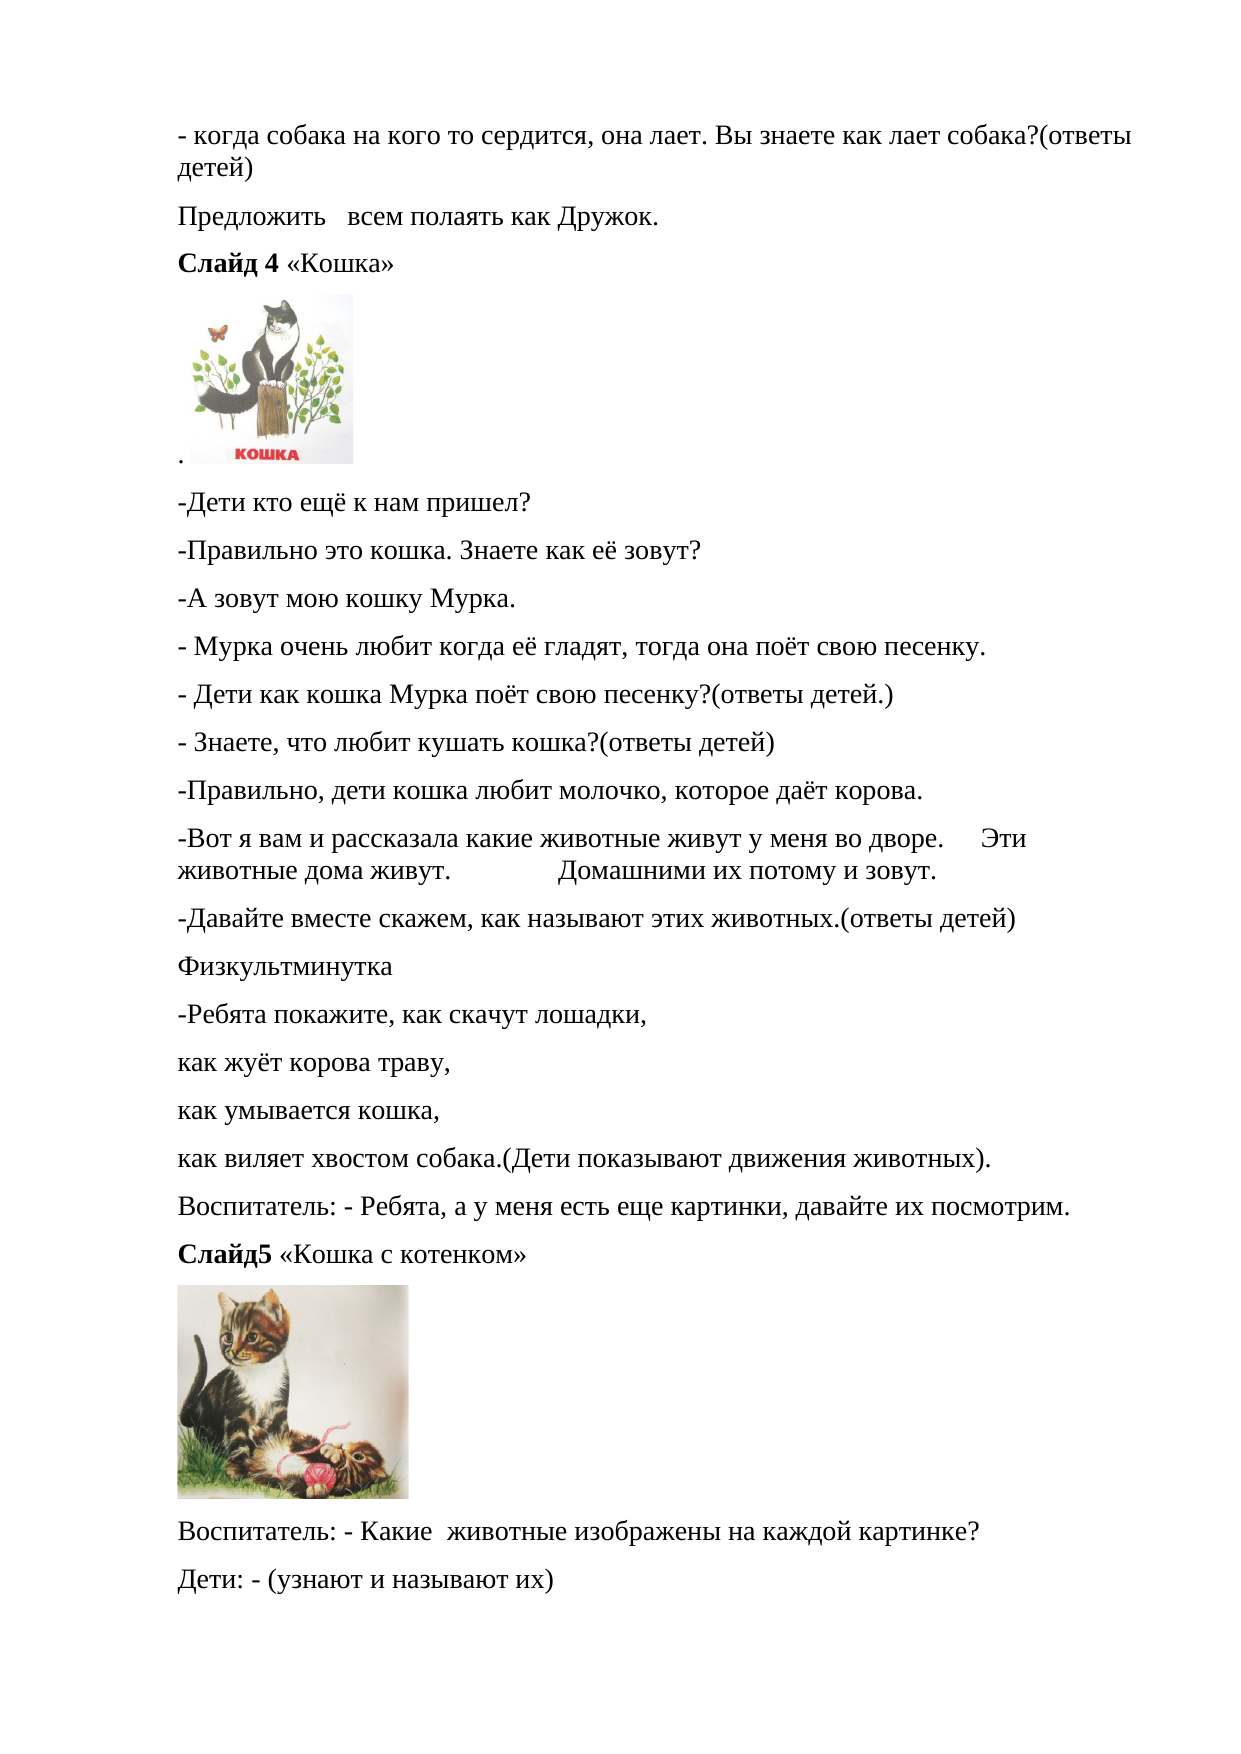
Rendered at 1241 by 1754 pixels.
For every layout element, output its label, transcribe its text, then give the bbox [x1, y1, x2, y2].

picture [177, 1285, 409, 1499]
text как умывается кошка, [177, 1093, 1152, 1126]
text - Мурка очень любит когда её гладят, тогда она поёт свою песенку. [177, 629, 1152, 661]
text как виляет хвостом собака.(Дети показывают движения животных). [177, 1141, 1152, 1174]
text Дети: - (узнают и называют их) [177, 1562, 1152, 1594]
text - Дети как кошка Мурка поёт свою песенку?(ответы детей.) [177, 677, 1152, 709]
text Предложить всем полаять как Дружок. [177, 198, 1152, 231]
text -Правильно, дети кошка любит молочко, которое даёт корова. [177, 773, 1152, 805]
text Физкультминутка [177, 949, 1152, 982]
text -Правильно это кошка. Знаете как её зовут? [177, 533, 1152, 565]
text -Дети кто ещё к нам пришел? [177, 485, 1152, 517]
text -Давайте вместе скажем, как называют этих животных.(ответы детей) [177, 901, 1152, 934]
text как жуёт корова траву, [177, 1045, 1152, 1078]
text -А зовут мою кошку Мурка. [177, 581, 1152, 613]
text . [177, 294, 1152, 469]
text Воспитатель: - Какие животные изображены на каждой картинке? [177, 1514, 1152, 1546]
text Воспитатель: - Ребята, а у меня есть еще картинки, давайте их посмотрим. [177, 1189, 1152, 1222]
text Слайд 4 «Кошка» [177, 247, 1152, 279]
text - Знаете, что любит кушать кошка?(ответы детей) [177, 725, 1152, 757]
text -Ребята покажите, как скачут лошадки, [177, 997, 1152, 1030]
text Слайд5 «Кошка с котенком» [177, 1237, 1152, 1270]
text -Вот я вам и рассказала какие животные живут у меня во дворе. Эти животные дома живут. Домашними их потому и зовут. [177, 821, 1152, 886]
text - когда собака на кого то сердится, она лает. Вы знаете как лает собака?(ответы детей) [177, 118, 1152, 183]
picture [190, 294, 354, 464]
